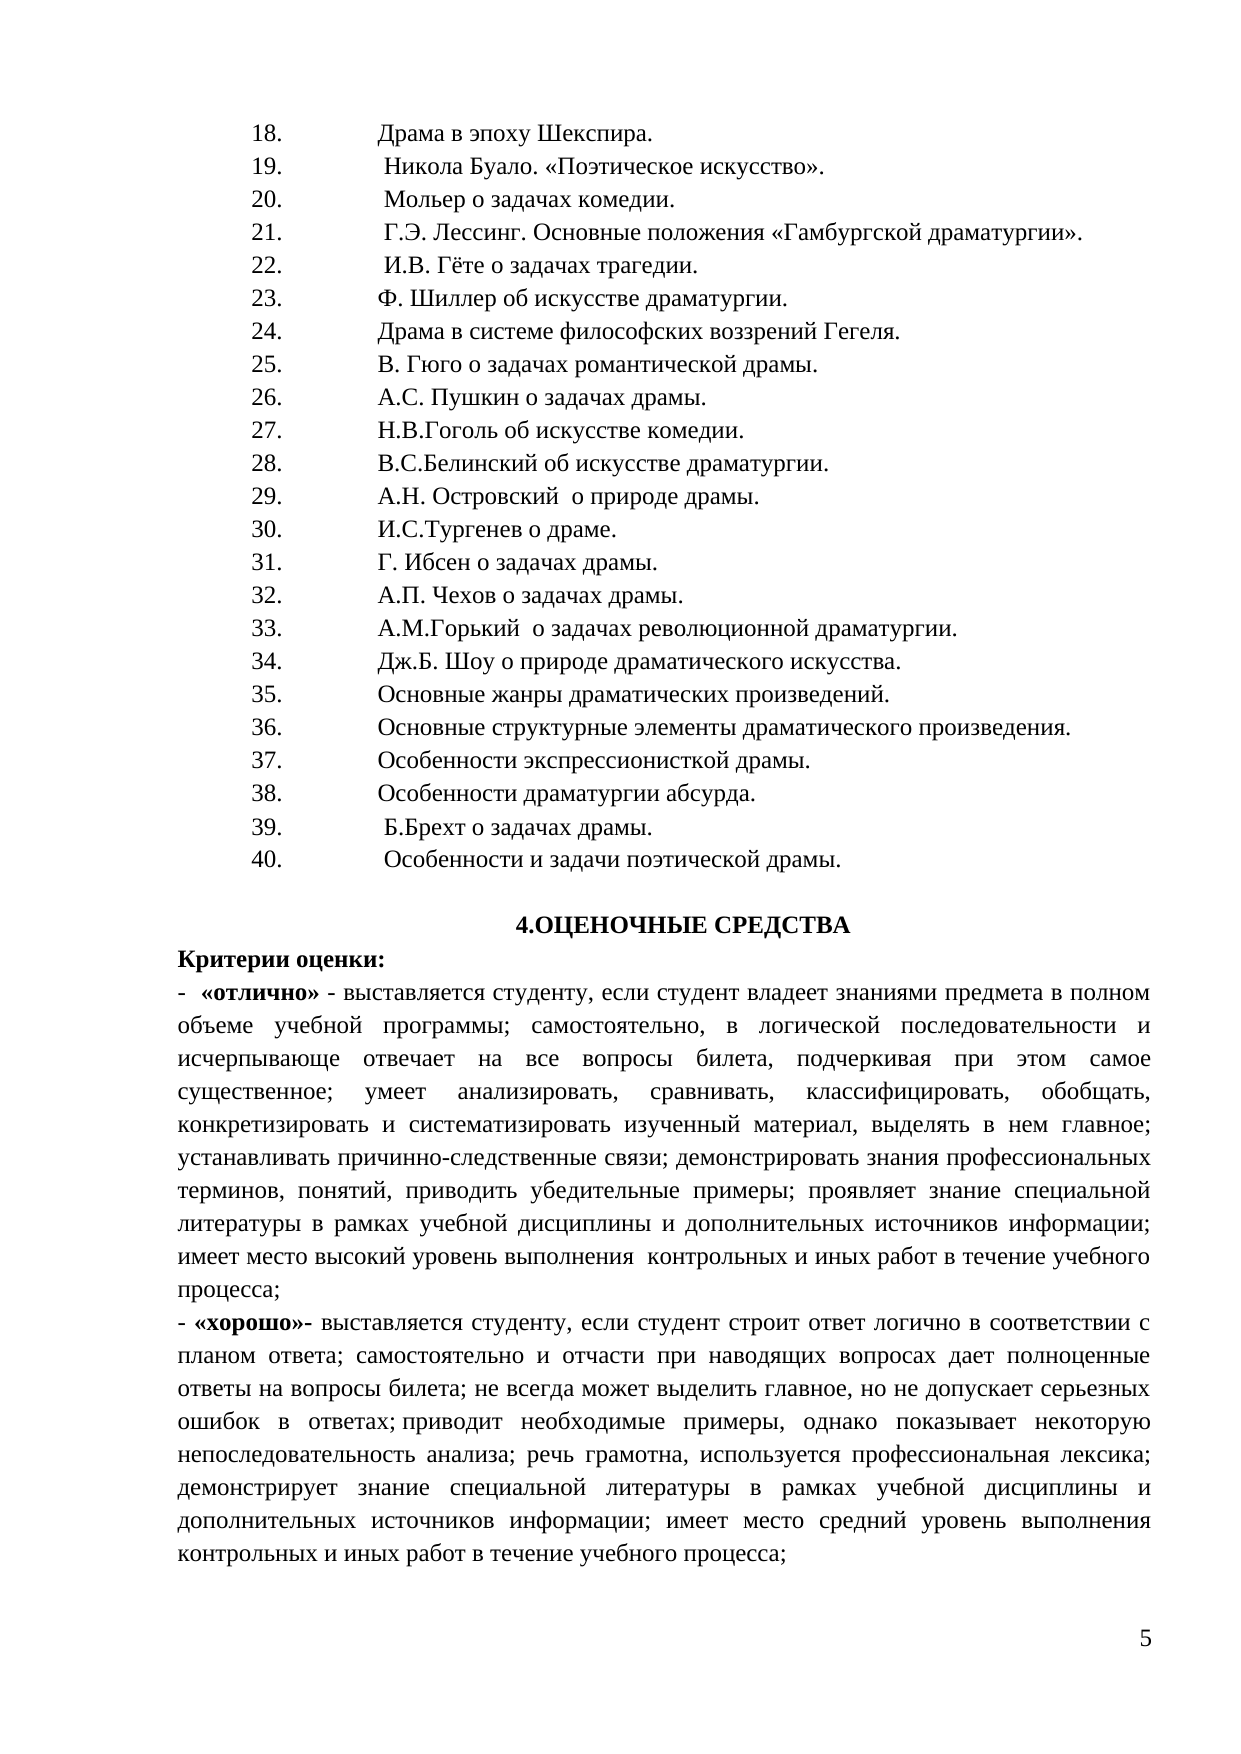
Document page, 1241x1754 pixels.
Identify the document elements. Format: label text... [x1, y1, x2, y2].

text - «хорошо»- выставляется студенту, если студент строит ответ логично в соответствии с планом ответа; самостоятельно и отчасти при наводящих вопросах дает полноценные ответы на вопросы билета; не всегда может выделить главное, но не допускает серьезных ошибок в ответах; приводит необходимые примеры, однако показывает некоторую непоследовательность анализа; речь грамотна, используется профессиональная лексика; демонстрирует знание специальной литературы в рамках учебной дисциплины и дополнительных источников информации; имеет место средний уровень выполнения контрольных и иных работ в течение учебного процесса; [177, 1307, 1152, 1567]
list А.М.Горький о задачах революционной драматургии. [177, 613, 1152, 642]
list А.Н. Островский о природе драмы. [177, 481, 1152, 510]
list Особенности и задачи поэтической драмы. [177, 844, 1152, 873]
list Б.Брехт о задачах драмы. [177, 812, 1152, 840]
list Ф. Шиллер об искусстве драматургии. [177, 283, 1152, 312]
list Драма в эпоху Шекспира. [177, 118, 1152, 147]
list А.П. Чехов о задачах драмы. [177, 580, 1152, 609]
text 4.ОЦЕНОЧНЫЕ СРЕДСТВА [215, 911, 1152, 939]
list Основные структурные элементы драматического произведения. [177, 712, 1152, 741]
list Основные жанры драматических произведений. [177, 679, 1152, 708]
list И.В. Гёте о задачах трагедии. [177, 250, 1152, 279]
list Мольер о задачах комедии. [177, 184, 1152, 213]
list А.С. Пушкин о задачах драмы. [177, 382, 1152, 411]
list Драма в системе философских воззрений Гегеля. [177, 316, 1152, 345]
list И.С.Тургенев о драме. [177, 514, 1152, 543]
list В.С.Белинский об искусстве драматургии. [177, 448, 1152, 477]
list Н.В.Гоголь об искусстве комедии. [177, 415, 1152, 444]
text Критерии оценки: [177, 944, 1152, 972]
list Никола Буало. «Поэтическое искусство». [177, 151, 1152, 180]
list Дж.Б. Шоу о природе драматического искусства. [177, 646, 1152, 675]
list Особенности экспрессионисткой драмы. [177, 746, 1152, 774]
text - «отлично» - выставляется студенту, если студент владеет знаниями предмета в полном объеме учебной программы; самостоятельно, в логической последовательности и исчерпывающе отвечает на все вопросы билета, подчеркивая при этом самое существенное; умеет анализировать, сравнивать, классифицировать, обобщать, конкретизировать и систематизировать изученный материал, выделять в нем главное; устанавливать причинно-следственные связи; демонстрировать знания профессиональных терминов, понятий, приводить убедительные примеры; проявляет знание специальной литературы в рамках учебной дисциплины и дополнительных источников информации; имеет место высокий уровень выполнения контрольных и иных работ в течение учебного процесса; [177, 977, 1152, 1303]
list Г. Ибсен о задачах драмы. [177, 547, 1152, 576]
list Особенности драматургии абсурда. [177, 778, 1152, 807]
list Г.Э. Лессинг. Основные положения «Гамбургской драматургии». [177, 217, 1152, 246]
list В. Гюго о задачах романтической драмы. [177, 349, 1152, 378]
